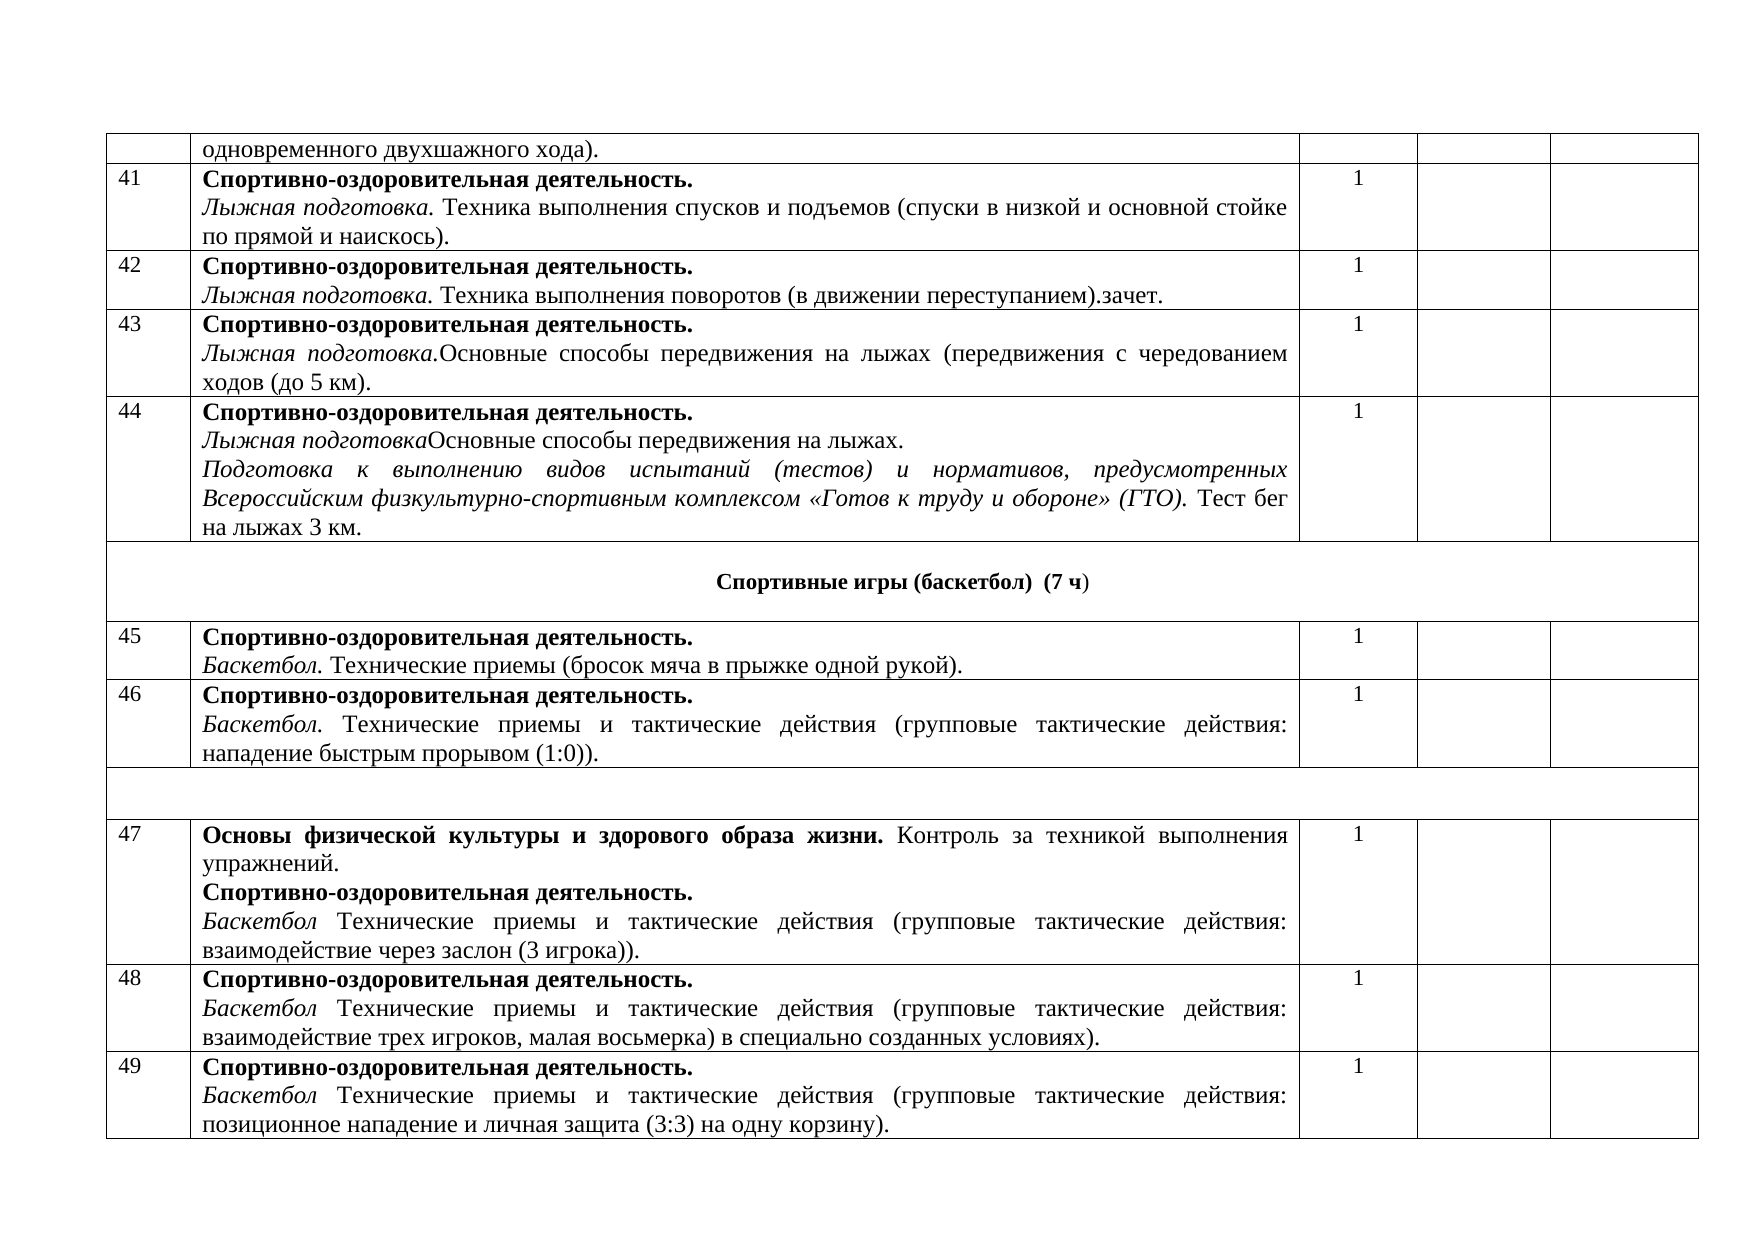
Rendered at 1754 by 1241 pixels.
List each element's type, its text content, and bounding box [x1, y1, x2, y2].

table_cell 1 [1300, 1052, 1417, 1138]
table_cell Спортивно-оздоровительная деятельность. Лыжная подготовка.Основные способы передвижения на лыжах (передвижения с чередованием ходов (до ). [191, 310, 1299, 396]
table_cell 1 [1300, 164, 1417, 250]
table_cell [1418, 397, 1550, 541]
table_cell [1418, 820, 1550, 963]
table_cell [1551, 680, 1698, 767]
table_cell Спортивно-оздоровительная деятельность. Лыжная подготовка. Техника выполнения спусков и подъемов (спуски в низкой и основной стойке по прямой и наискось). [191, 164, 1299, 250]
table_cell Спортивные игры (баскетбол) (7 ч) [107, 542, 1698, 621]
table_cell 47 [107, 820, 190, 963]
table_cell 43 [107, 310, 190, 396]
table_cell Спортивно-оздоровительная деятельность. Баскетбол Технические приемы и тактические действия (групповые тактические действия: позиционное нападение и личная защита (3:3) на одну корзину). [191, 1052, 1299, 1138]
table_cell 1 [1300, 680, 1417, 767]
table_cell 46 [107, 680, 190, 767]
table_cell Спортивно-оздоровительная деятельность. Баскетбол. Технические приемы (бросок мяча в прыжке одной рукой). [191, 622, 1299, 679]
table_cell [107, 768, 1698, 819]
table_cell [1551, 1052, 1698, 1138]
table_cell [1551, 622, 1698, 679]
table_cell [1551, 820, 1698, 963]
table_cell [1418, 680, 1550, 767]
table_cell Спортивно-оздоровительная деятельность. Баскетбол Технические приемы и тактические действия (групповые тактические действия: взаимодействие трех игроков, малая восьмерка) в специально созданных условиях). [191, 965, 1299, 1051]
table_cell [1551, 251, 1698, 308]
table_cell [1551, 310, 1698, 396]
table_cell 1 [1300, 397, 1417, 541]
table_cell 40 [107, 134, 190, 163]
table_cell 42 [107, 251, 190, 308]
table_cell 1 [1300, 622, 1417, 679]
table_cell 1 [1300, 251, 1417, 308]
table_cell [1418, 251, 1550, 308]
table_cell [1418, 965, 1550, 1051]
table_cell [1418, 310, 1550, 396]
table_cell 48 [107, 965, 190, 1051]
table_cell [191, 134, 1299, 163]
table_cell 1 [1300, 310, 1417, 396]
table_cell [1551, 164, 1698, 250]
table_cell [1551, 965, 1698, 1051]
table_cell [1551, 134, 1698, 163]
table_cell [1551, 397, 1698, 541]
table_cell [1418, 622, 1550, 679]
table_cell Спортивно-оздоровительная деятельность. Лыжная подготовкаОсновные способы передвижения на лыжах. Подготовка к выполнению видов испытаний (тестов) и нормативов, предусмотренных Всероссийским физкультурно-спортивным комплексом «Готов к труду и обороне» (ГТО). Тест бег на лыжах . [191, 397, 1299, 541]
table_cell 1 [1300, 820, 1417, 963]
table_cell 49 [107, 1052, 190, 1138]
table_cell 41 [107, 164, 190, 250]
table_cell [1418, 134, 1550, 163]
table_cell 1 [1300, 965, 1417, 1051]
table_cell [1418, 1052, 1550, 1138]
table_cell Спортивно-оздоровительная деятельность. Лыжная подготовка. Техника выполнения поворотов (в движении переступанием).зачет. [191, 251, 1299, 308]
table_cell 1 [1300, 134, 1417, 163]
table_cell [1418, 164, 1550, 250]
table_cell 45 [107, 622, 190, 679]
table_cell 44 [107, 397, 190, 541]
table_cell Спортивно-оздоровительная деятельность. Баскетбол. Технические приемы и тактические действия (групповые тактические действия: нападение быстрым прорывом (1:0)). [191, 680, 1299, 767]
table_cell Основы физической культуры и здорового образа жизни. Контроль за техникой выполнения упражнений. Спортивно-оздоровительная деятельность. Баскетбол Технические приемы и тактические действия (групповые тактические действия: взаимодействие через заслон (3 игрока)). [191, 820, 1299, 963]
